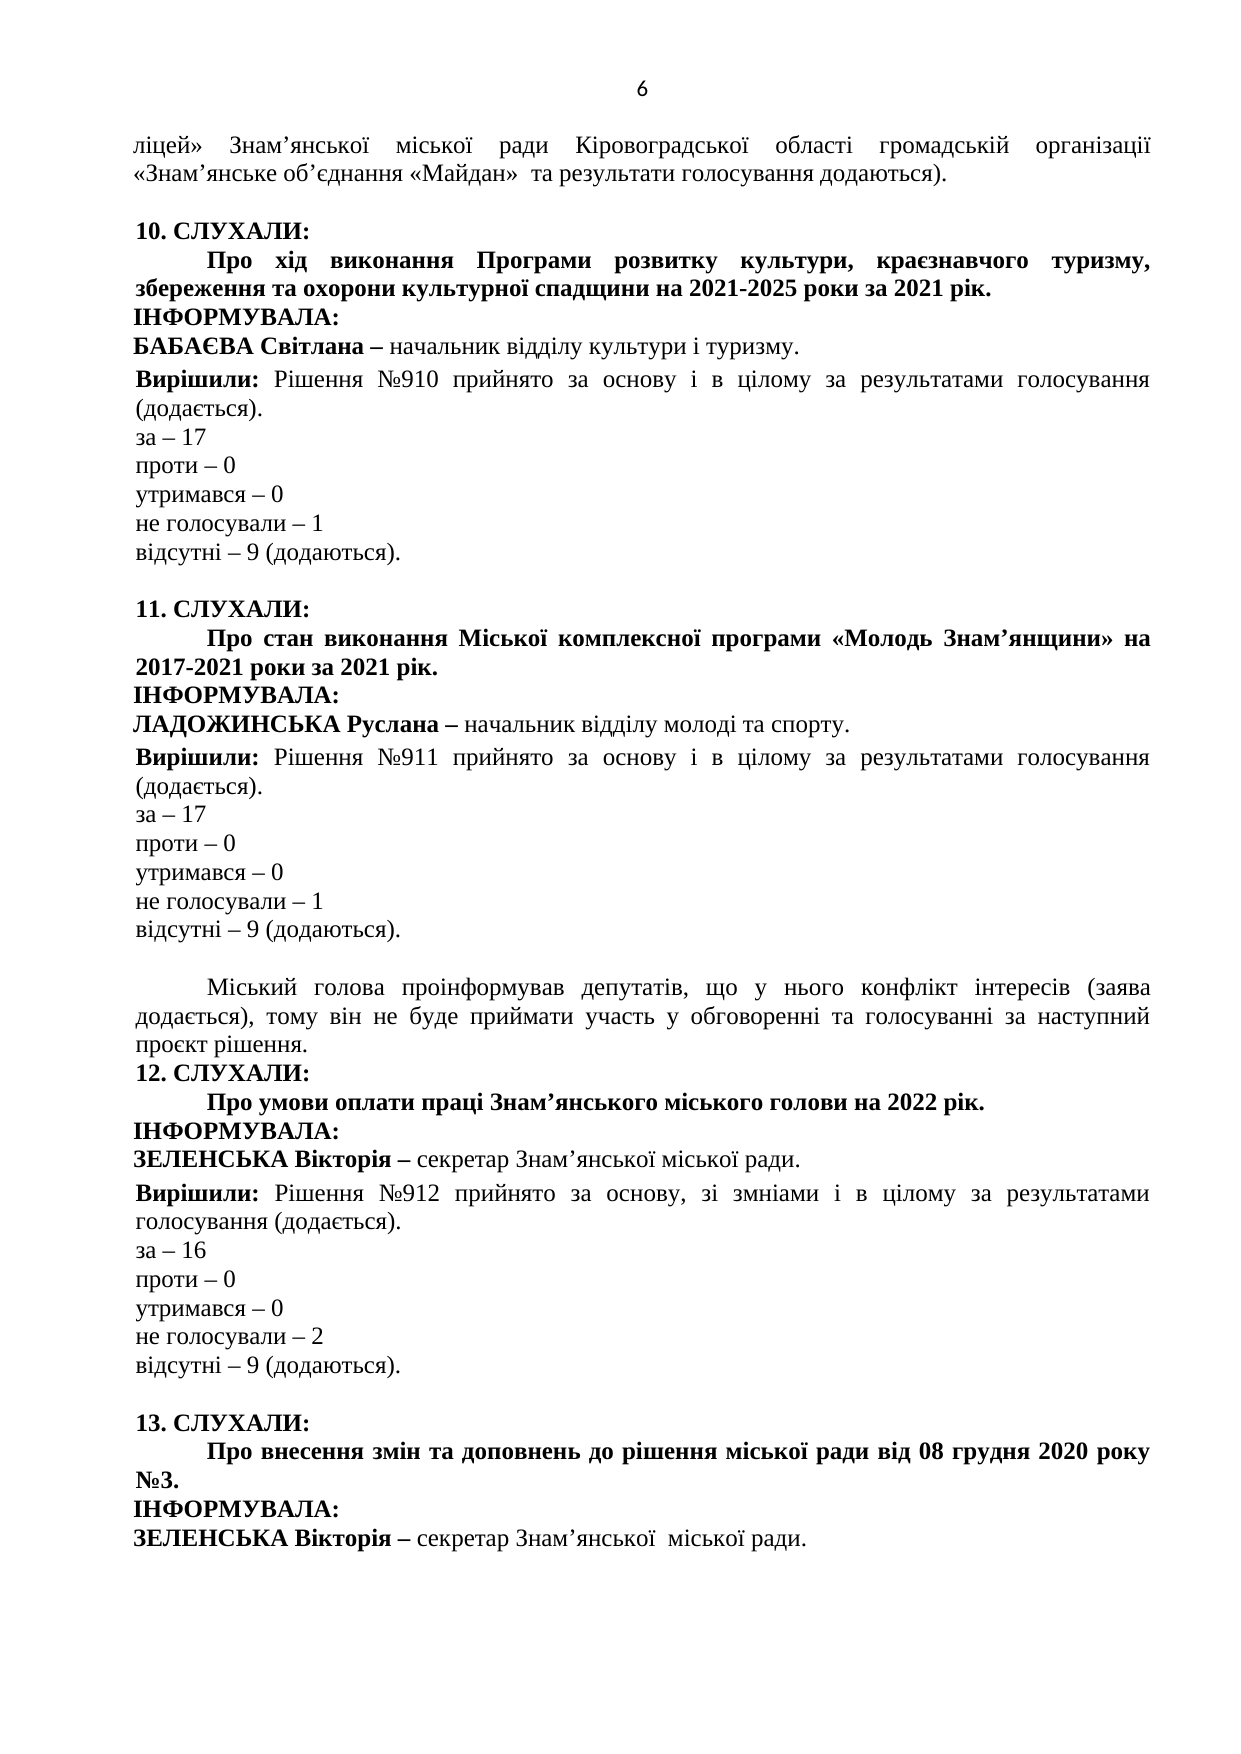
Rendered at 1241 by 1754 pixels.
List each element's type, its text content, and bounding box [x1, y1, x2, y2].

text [133, 130, 1152, 187]
text за – 16 [135, 1235, 1152, 1264]
text Міський голова проінформував депутатів, що у нього конфлікт інтересів (заява додається), тому він не буде приймати участь у обговоренні та голосуванні за наступний проєкт рішення. [135, 972, 1152, 1058]
text Про умови оплати праці Знам’янського міського голови на 2022 рік. [135, 1087, 1152, 1116]
text не голосували – 1 [135, 886, 1152, 914]
text відсутні – 9 (додаються). [135, 537, 1152, 565]
text Вирішили: Рішення №911 прийнято за основу і в цілому за результатами голосування (додається). [135, 742, 1152, 799]
text утримався – 0 [135, 857, 1152, 886]
text відсутні – 9 (додаються). [135, 914, 1152, 943]
text утримався – 0 [135, 479, 1152, 508]
text ІНФОРМУВАЛА: [133, 1116, 1152, 1144]
text Про стан виконання Міської комплексної програми «Молодь Знам’янщини» на 2017-2021 роки за 2021 рік. [135, 623, 1152, 680]
text Вирішили: Рішення №910 прийнято за основу і в цілому за результатами голосування (додається). [135, 364, 1152, 422]
list CЛУХАЛИ: [135, 1408, 1152, 1436]
text Про внесення змін та доповнень до рішення міської ради від 08 грудня 2020 року №3. [135, 1436, 1152, 1494]
text проти – 0 [135, 828, 1152, 857]
text утримався – 0 [135, 1293, 1152, 1321]
text БАБАЄВА Світлана – начальник відділу культури і туризму. [133, 331, 1152, 360]
text відсутні – 9 (додаються). [135, 1350, 1152, 1379]
text Про хід виконання Програми розвитку культури, краєзнавчого туризму, збереження та охорони культурної спадщини на 2021-2025 роки за 2021 рік. [135, 245, 1152, 302]
list CЛУХАЛИ: [135, 216, 1152, 245]
text ЛАДОЖИНСЬКА Руслана – начальник відділу молоді та спорту. [133, 709, 1152, 738]
text ЗЕЛЕНСЬКА Вікторія – секретар Знам’янської міської ради. [133, 1144, 1152, 1173]
text ІНФОРМУВАЛА: [133, 302, 1152, 331]
text проти – 0 [135, 1264, 1152, 1293]
text не голосували – 1 [135, 508, 1152, 537]
text за – 17 [135, 799, 1152, 828]
list CЛУХАЛИ: [135, 594, 1152, 623]
text за – 17 [135, 422, 1152, 450]
text ІНФОРМУВАЛА: [133, 680, 1152, 709]
text проти – 0 [135, 450, 1152, 479]
text ІНФОРМУВАЛА: [133, 1494, 1152, 1523]
list CЛУХАЛИ: [135, 1058, 1152, 1087]
text не голосували – 2 [135, 1321, 1152, 1350]
text Вирішили: Рішення №912 прийнято за основу, зі змніами і в цілому за результатами голосування (додається). [135, 1178, 1152, 1235]
text ЗЕЛЕНСЬКА Вікторія – секретар Знам’янської міської ради. [133, 1523, 1152, 1551]
